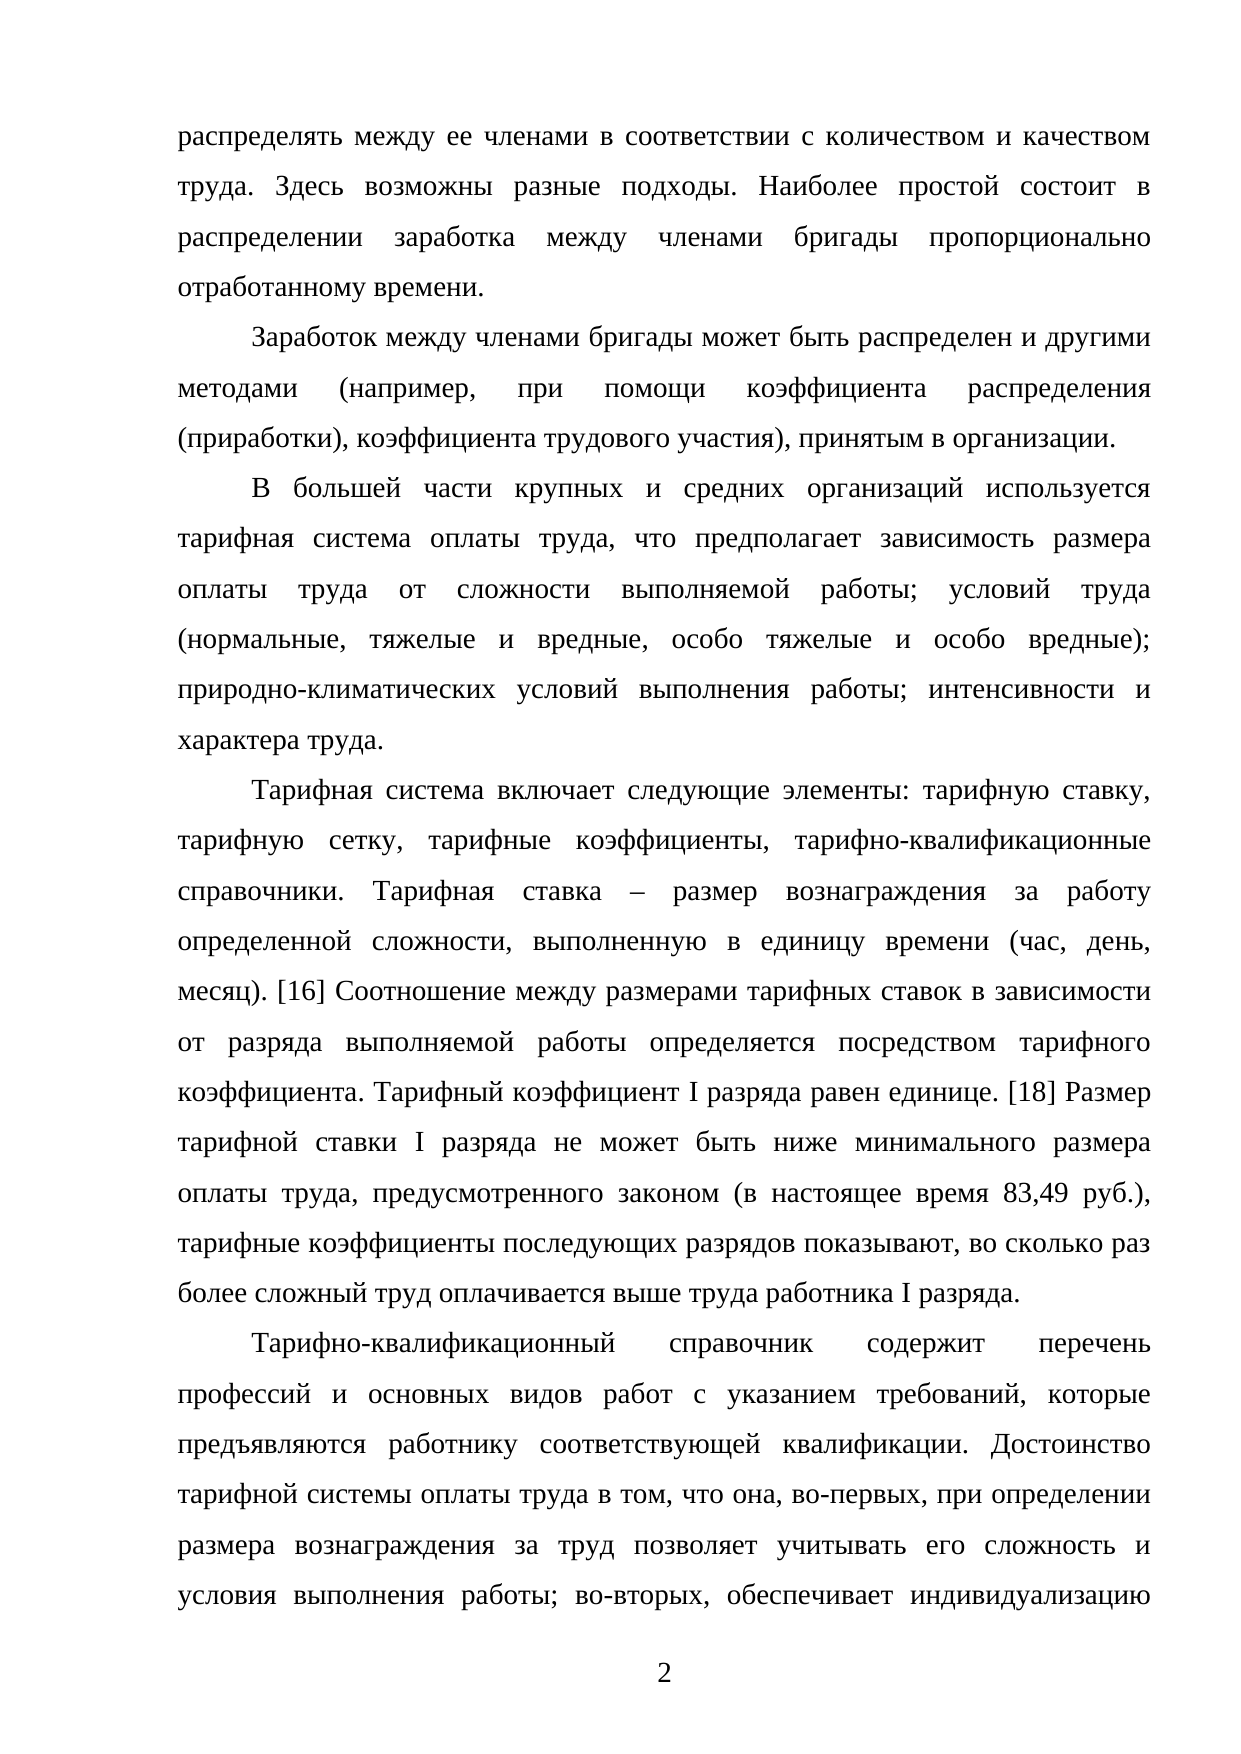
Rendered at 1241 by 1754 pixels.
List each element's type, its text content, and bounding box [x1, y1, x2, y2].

text Тарифная система включает следующие элементы: тарифную ставку, тарифную сетку, тарифные коэффициенты, тарифно-квалификационные справочники. Тарифная ставка – размер вознаграждения за работу определенной сложности, выполненную в единицу времени (час, день, месяц). [16] Соотношение между размерами тарифных ставок в зависимости от разряда выполняемой работы определяется посредством тарифного коэффициента. Тарифный коэффициент I разряда равен единице. [18] Размер тарифной ставки I разряда не может быть ниже минимального размера оплаты труда, предусмотренного законом (в настоящее время 83,49 руб.), тарифные коэффициенты последующих разрядов показывают, во сколько раз более сложный труд оплачивается выше труда работника I разряда. [177, 772, 1152, 1309]
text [177, 118, 1152, 303]
text Заработок между членами бригады может быть распределен и другими методами (например, при помощи коэффициента распределения (приработки), коэффициента трудового участия), принятым в организации. [177, 319, 1152, 453]
text В большей части крупных и средних организаций используется тарифная система оплаты труда, что предполагает зависимость размера оплаты труда от сложности выполняемой работы; условий труда (нормальные, тяжелые и вредные, особо тяжелые и особо вредные); природно-климатических условий выполнения работы; интенсивности и характера труда. [177, 470, 1152, 755]
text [177, 1326, 1152, 1611]
